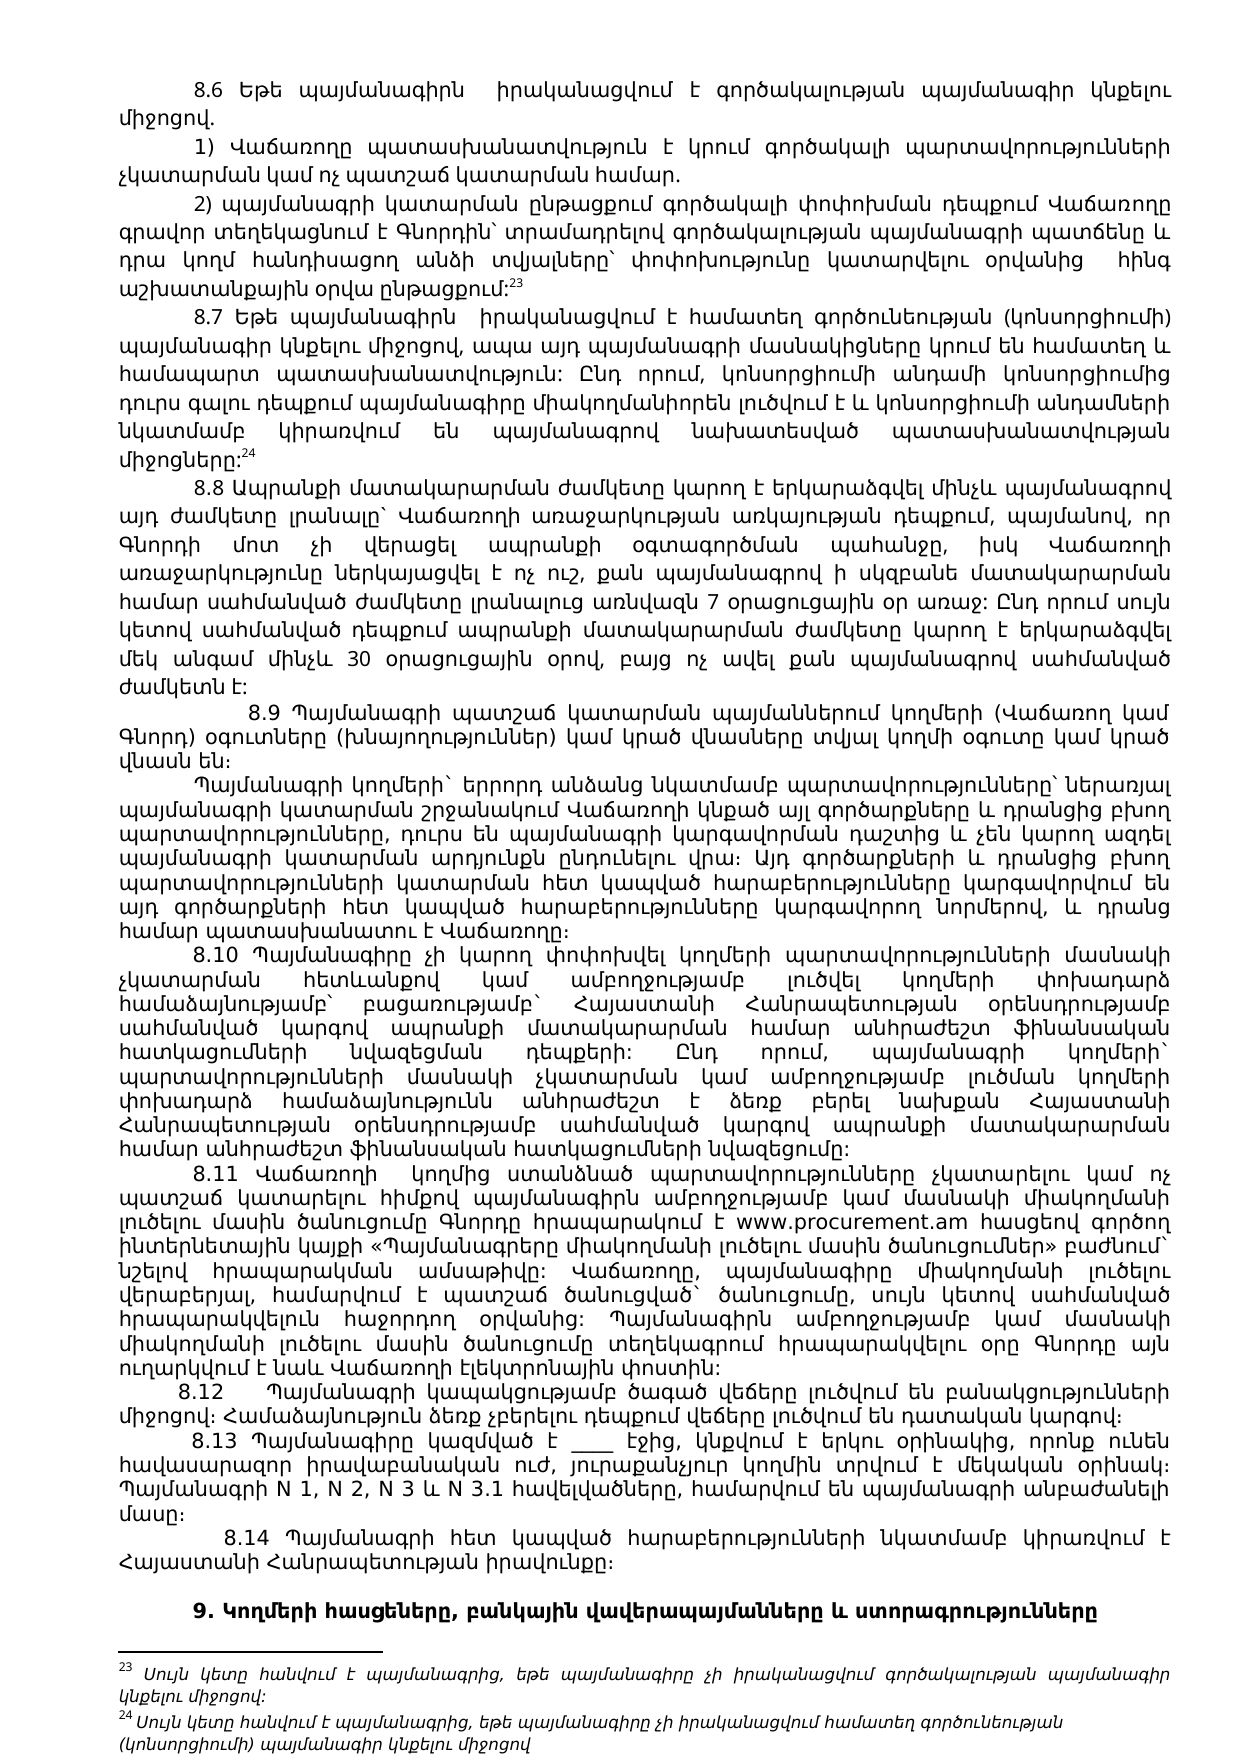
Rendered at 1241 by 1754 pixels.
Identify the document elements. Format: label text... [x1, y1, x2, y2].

text 8.9 Պայմանագրի պատշաճ կատարման պայմաններում կողմերի (Վաճառող կամ Գնորդ) օգուտները (խնայողություններ) կամ կրած վնասները տվյալ կողմի օգուտը կամ կրած վնասն են։ [118, 701, 1171, 773]
text 8.12 Պայմանագրի կապակցությամբ ծագած վեճերը լուծվում են բանակցությունների միջոցով։ Համաձայնություն ձեռք չբերելու դեպքում վեճերը լուծվում են դատական կարգով։ [118, 1380, 1171, 1429]
text 2) պայմանագրի կատարման ընթացքում գործակալի փոփոխման դեպքում Վաճառողը գրավոր տեղեկացնում է Գնորդին՝ տրամադրելով գործակալության պայմանագրի պատճենը և դրա կողմ հանդիսացող անձի տվյալները՝ փոփոխությունը կատարվելու օրվանից հինգ աշխատանքային օրվա ընթացքում: [118, 189, 1171, 302]
text 9. Կողմերի հասցեները, բանկային վավերապայմանները և ստորագրությունները [118, 1599, 1171, 1623]
text 8.11 Վաճառողի կողմից ստանձնած պարտավորությունները չկատարելու կամ ոչ պատշաճ կատարելու հիմքով պայմանագիրն ամբողջությամբ կամ մասնակի միակողմանի լուծելու մասին ծանուցումը Գնորդը հրապարակում է www.procurement.am հասցեով գործող ինտերնետային կայքի «Պայմանագրերը միակողմանի լուծելու մասին ծանուցումներ» բաժնում` նշելով հրապարակման ամսաթիվը: Վաճառողը, պայմանագիրը միակողմանի լուծելու վերաբերյալ, համարվում է պատշաճ ծանուցված` ծանուցումը, սույն կետով սահմանված հրապարակվելուն հաջորդող օրվանից: Պայմանագիրն ամբողջությամբ կամ մասնակի միակողմանի լուծելու մասին ծանուցումը տեղեկագրում հրապարակվելու օրը Գնորդը այն ուղարկվում է նաև Վաճառողի էլեկտրոնային փոստին: [118, 1162, 1171, 1380]
text 8.14 Պայմանագրի հետ կապված հարաբերությունների նկատմամբ կիրառվում է Հայաստանի Հանրապետության իրավունքը։ [118, 1526, 1171, 1574]
text 8.6 Եթե պայմանագիրն իրականացվում է գործակալության պայմանագիր կնքելու միջոցով. [118, 75, 1171, 132]
text 8.10 Պայմանագիրը չի կարող փոփոխվել կողմերի պարտավորությունների մասնակի չկատարման հետևանքով կամ ամբողջությամբ լուծվել կողմերի փոխադարձ համաձայնությամբ՝ բացառությամբ` Հայաստանի Հանրապետության օրենսդրությամբ սահմանված կարգով ապրանքի մատակարարման համար անհրաժեշտ ֆինանսական հատկացումների նվազեցման դեպքերի: Ընդ որում, պայմանագրի կողմերի` պարտավորությունների մասնակի չկատարման կամ ամբողջությամբ լուծման կողմերի փոխադարձ համաձայնությունն անհրաժեշտ է ձեռք բերել նախքան Հայաստանի Հանրապետության օրենսդրությամբ սահմանված կարգով ապրանքի մատակարարման համար անհրաժեշտ ֆինանսական հատկացումների նվազեցումը: [118, 943, 1171, 1162]
text Պայմանագրի կողմերի` երրորդ անձանց նկատմամբ պարտավորությունները՝ ներառյալ պայմանագրի կատարման շրջանակում Վաճառողի կնքած այլ գործարքները և դրանցից բխող պարտավորությունները, դուրս են պայմանագրի կարգավորման դաշտից և չեն կարող ազդել պայմանագրի կատարման արդյունքն ընդունելու վրա։ Այդ գործարքների և դրանցից բխող պարտավորությունների կատարման հետ կապված հարաբերությունները կարգավորվում են այդ գործարքների հետ կապված հարաբերությունները կարգավորող նորմերով, և դրանց համար պատասխանատու է Վաճառողը։ [118, 773, 1171, 943]
text 8.8 Ապրանքի մատակարարման ժամկետը կարող է երկարաձգվել մինչև պայմանագրով այդ ժամկետը լրանալը` Վաճառողի առաջարկության առկայության դեպքում, պայմանով, որ Գնորդի մոտ չի վերացել ապրանքի օգտագործման պահանջը, իսկ Վաճառողի առաջարկությունը ներկայացվել է ոչ ուշ, քան պայմանագրով ի սկզբանե մատակարարման համար սահմանված ժամկետը լրանալուց առնվազն 7 օրացուցային օր առաջ: Ընդ որում սույն կետով սահմանված դեպքում ապրանքի մատակարարման ժամկետը կարող է երկարաձգվել մեկ անգամ մինչև 30 օրացուցային օրով, բայց ոչ ավել քան պայմանագրով սահմանված ժամկետն է: [118, 473, 1171, 701]
text 8.13 Պայմանագիրը կազմված է ____ էջից, կնքվում է երկու օրինակից, որոնք ունեն հավասարազոր իրավաբանական ուժ, յուրաքանչյուր կողմին տրվում է մեկական օրինակ։ Պայմանագրի N 1, N 2, N 3 և N 3.1 հավելվածները, համարվում են պայմանագրի անբաժանելի մասը։ [118, 1429, 1171, 1526]
text 8.7 Եթե պայմանագիրն իրականացվում է համատեղ գործունեության (կոնսորցիումի) պայմանագիր կնքելու միջոցով, ապա այդ պայմանագրի մասնակիցները կրում են համատեղ և համապարտ պատասխանատվություն: Ընդ որում, կոնսորցիումի անդամի կոնսորցիումից դուրս գալու դեպքում պայմանագիրը միակողմանիորեն լուծվում է և կոնսորցիումի անդամների նկատմամբ կիրառվում են պայմանագրով նախատեսված պատասխանատվության միջոցները: [118, 302, 1171, 473]
text 1) Վաճառողը պատասխանատվություն է կրում գործակալի պարտավորությունների չկատարման կամ ոչ պատշաճ կատարման համար. [118, 132, 1171, 189]
